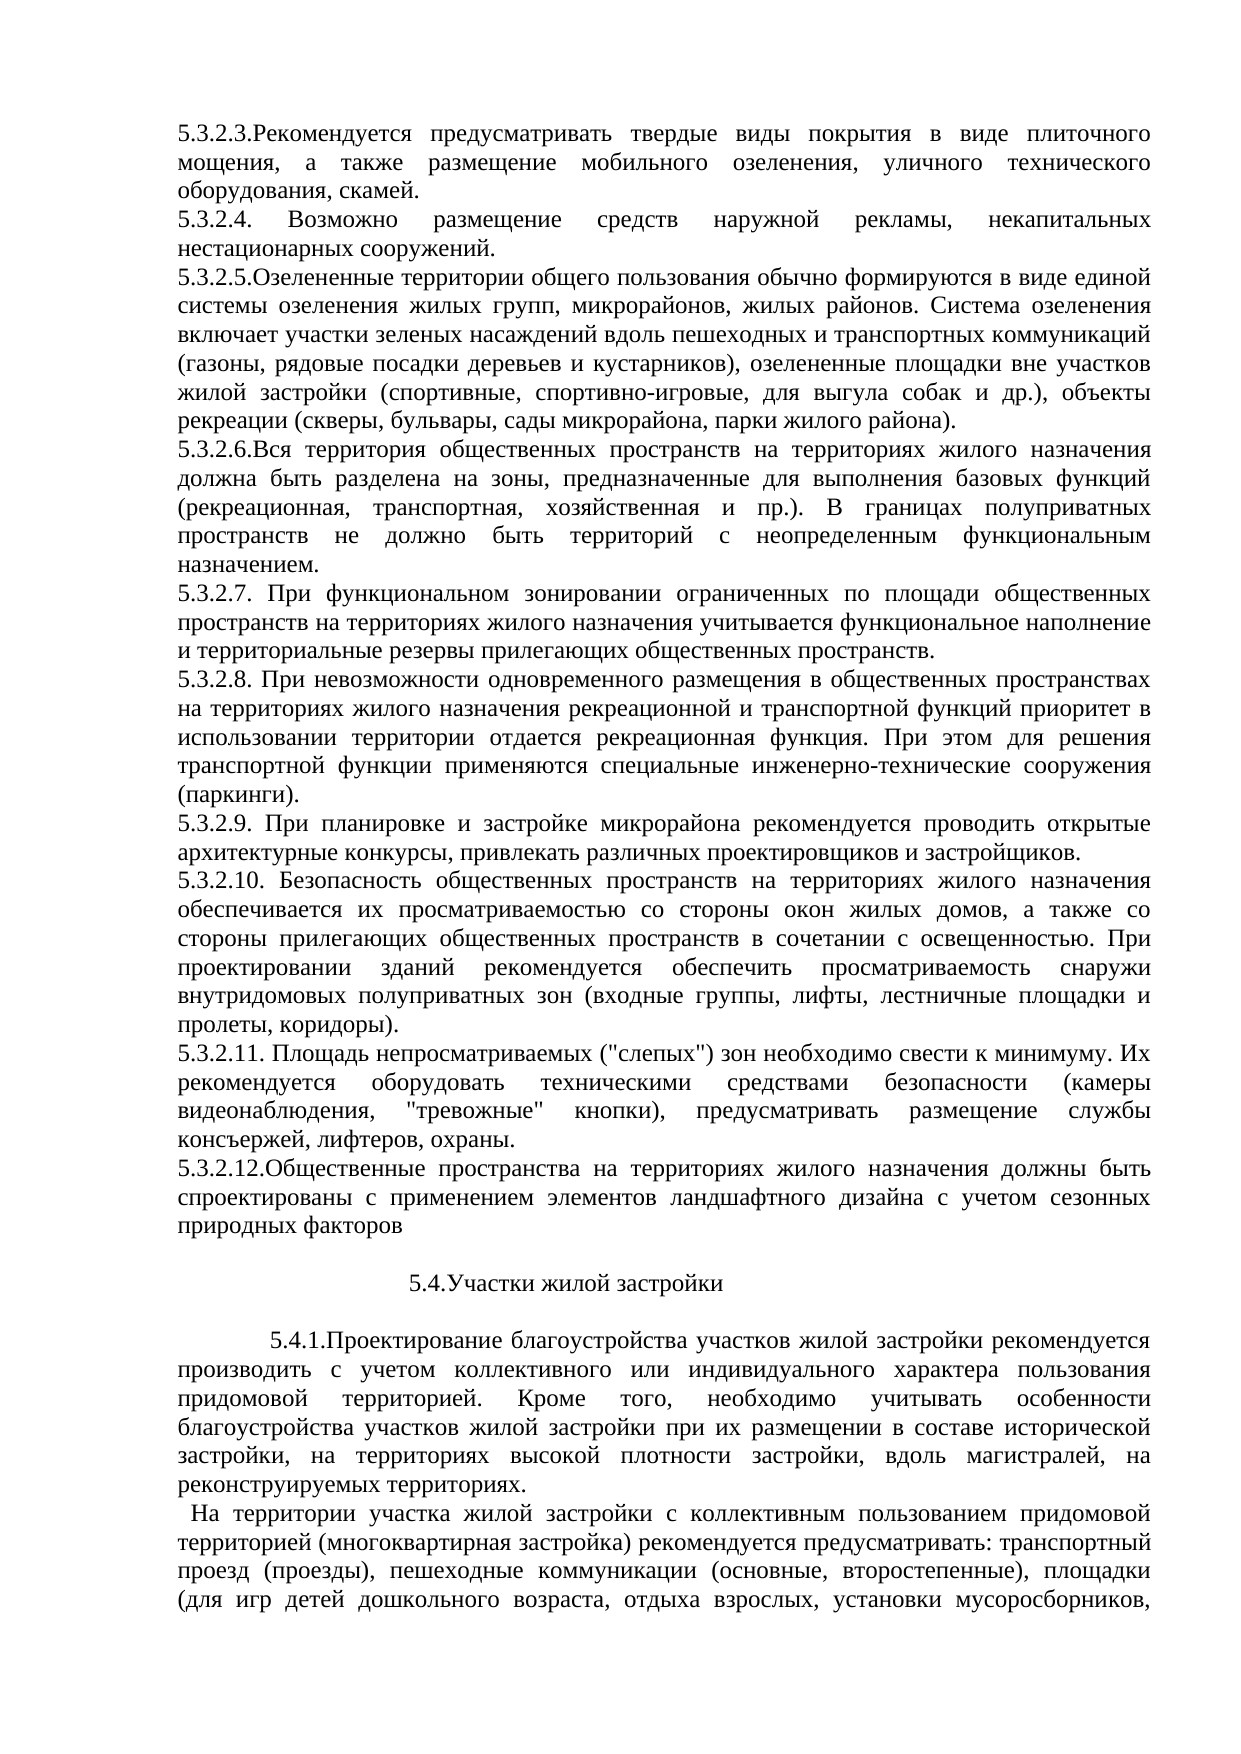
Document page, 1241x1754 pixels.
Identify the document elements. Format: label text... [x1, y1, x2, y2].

text 5.3.2.5.Озелененные территории общего пользования обычно формируются в виде единой системы озеленения жилых групп, микрорайонов, жилых районов. Система озеленения включает участки зеленых насаждений вдоль пешеходных и транспортных коммуникаций (газоны, рядовые посадки деревьев и кустарников), озелененные площадки вне участков жилой застройки (спортивные, спортивно-игровые, для выгула собак и др.), объекты рекреации (скверы, бульвары, сады микрорайона, парки жилого района). [177, 262, 1152, 434]
text 5.3.2.6.Вся территория общественных пространств на территориях жилого назначения должна быть разделена на зоны, предназначенные для выполнения базовых функций (рекреационная, транспортная, хозяйственная и пр.). В границах полуприватных пространств не должно быть территорий с неопределенным функциональным назначением. [177, 434, 1152, 578]
text 5.3.2.9. При планировке и застройке микрорайона рекомендуется проводить открытые архитектурные конкурсы, привлекать различных проектировщиков и застройщиков. [177, 808, 1152, 866]
text 5.3.2.7. При функциональном зонировании ограниченных по площади общественных пространств на территориях жилого назначения учитывается функциональное наполнение и территориальные резервы прилегающих общественных пространств. [177, 578, 1152, 664]
text 5.3.2.11. Площадь непросматриваемых ("слепых") зон необходимо свести к минимуму. Их рекомендуется оборудовать техническими средствами безопасности (камеры видеонаблюдения, "тревожные" кнопки), предусматривать размещение службы консъержей, лифтеров, охраны. [177, 1038, 1152, 1153]
text 5.4.Участки жилой застройки [177, 1268, 1152, 1297]
text 5.3.2.10. Безопасность общественных пространств на территориях жилого назначения обеспечивается их просматриваемостью со стороны окон жилых домов, а также со стороны прилегающих общественных пространств в сочетании с освещенностью. При проектировании зданий рекомендуется обеспечить просматриваемость снаружи внутридомовых полуприватных зон (входные группы, лифты, лестничные площадки и пролеты, коридоры). [177, 866, 1152, 1038]
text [177, 1498, 1152, 1613]
text 5.3.2.4. Возможно размещение средств наружной рекламы, некапитальных нестационарных сооружений. [177, 204, 1152, 262]
text 5.4.1.Проектирование благоустройства участков жилой застройки рекомендуется производить с учетом коллективного или индивидуального характера пользования придомовой территорией. Кроме того, необходимо учитывать особенности благоустройства участков жилой застройки при их размещении в составе исторической застройки, на территориях высокой плотности застройки, вдоль магистралей, на реконструируемых территориях. [177, 1326, 1152, 1498]
text 5.3.2.3.Рекомендуется предусматривать твердые виды покрытия в виде плиточного мощения, а также размещение мобильного озеленения, уличного технического оборудования, скамей. [177, 118, 1152, 204]
text 5.3.2.12.Общественные пространства на территориях жилого назначения должны быть спроектированы с применением элементов ландшафтного дизайна с учетом сезонных природных факторов [177, 1153, 1152, 1239]
text 5.3.2.8. При невозможности одновременного размещения в общественных пространствах на территориях жилого назначения рекреационной и транспортной функций приоритет в использовании территории отдается рекреационная функция. При этом для решения транспортной функции применяются специальные инженерно-технические сооружения (паркинги). [177, 664, 1152, 808]
